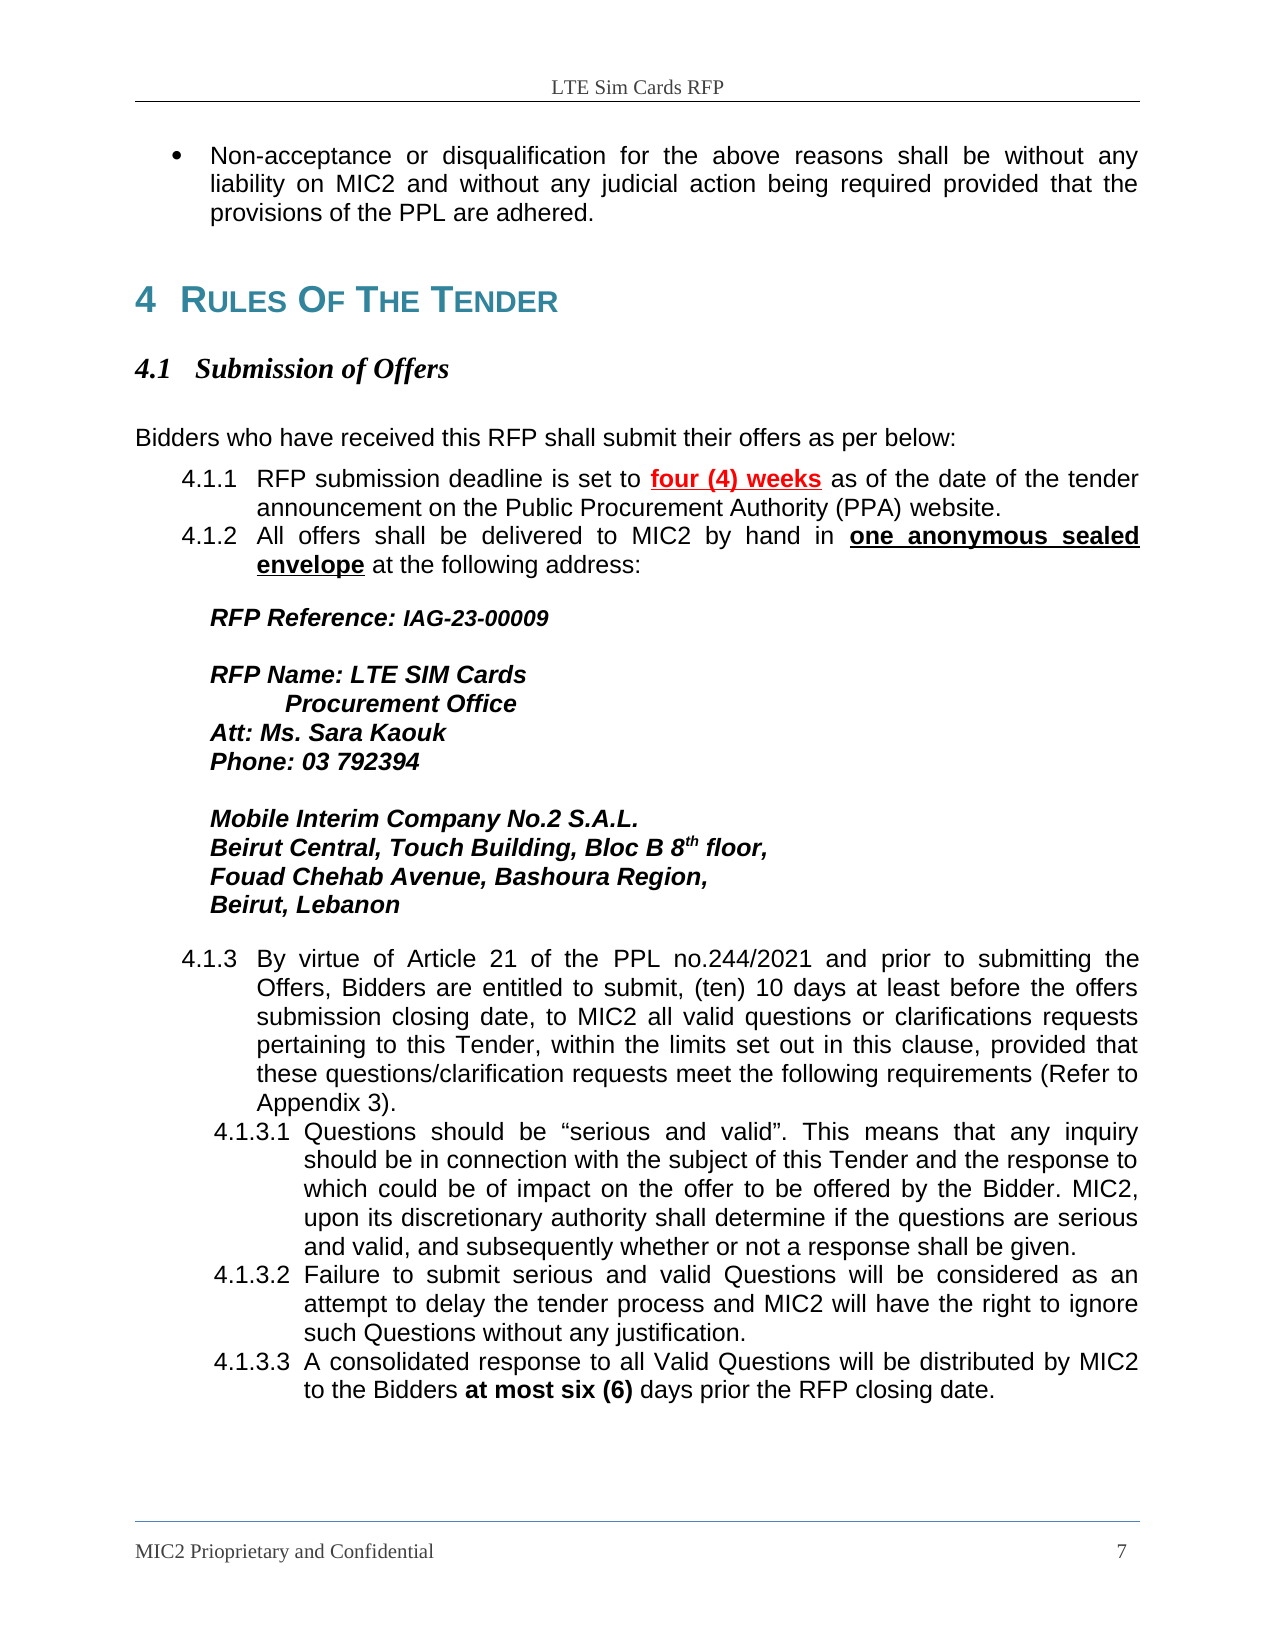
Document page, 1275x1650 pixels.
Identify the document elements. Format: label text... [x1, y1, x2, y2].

text Procurement Office [135, 689, 1140, 718]
text Beirut Central, Touch Building, Bloc B 8th floor, [135, 833, 1140, 862]
subtitle A consolidated response to all Valid Questions will be distributed by MIC2 to the Bidders at most six (6) days prior the RFP closing date. [214, 1347, 1140, 1404]
subtitle RFP submission deadline is set to four (4) weeks as of the date of the tender announcement on the Public Procurement Authority (PPA) website. [181, 464, 1140, 521]
text Beirut, Lebanon [135, 890, 1140, 919]
subtitle Rules Of The Tender [135, 277, 1140, 320]
subtitle All offers shall be delivered to MIC2 by hand in one anonymous sealed envelope at the following address: [181, 521, 1140, 579]
subtitle Questions should be “serious and valid”. This means that any inquiry should be in connection with the subject of this Tender and the response to which could be of impact on the offer to be offered by the Bidder. MIC2, upon its discretionary authority shall determine if the questions are serious and valid, and subsequently whether or not a response shall be given. [214, 1117, 1140, 1260]
subtitle Failure to submit serious and valid Questions will be considered as an attempt to delay the tender process and MIC2 will have the right to ignore such Questions without any justification. [214, 1260, 1140, 1347]
text RFP Reference: IAG-23-00009 [182, 603, 1140, 632]
text Fouad Chehab Avenue, Bashoura Region, [210, 862, 1140, 890]
subtitle By virtue of Article 21 of the PPL no.244/2021 and prior to submitting the Offers, Bidders are entitled to submit, (ten) 10 days at least before the offers submission closing date, to MIC2 all valid questions or clarifications requests pertaining to this Tender, within the limits set out in this clause, provided that these questions/clarification requests meet the following requirements (Refer to Appendix 3). [181, 944, 1140, 1117]
text Bidders who have received this RFP shall submit their offers as per below: [135, 423, 1140, 451]
subtitle Submission of Offers [135, 352, 1140, 385]
text Mobile Interim Company No.2 S.A.L. [135, 804, 1140, 833]
text RFP Name: LTE SIM Cards [135, 660, 1140, 689]
text Phone: 03 792394 [135, 747, 1140, 775]
text Att: Ms. Sara Kaouk [135, 718, 1140, 747]
list Non-acceptance or disqualification for the above reasons shall be without any liability on MIC2 and without any judicial action being required provided that the provisions of the PPL are adhered. [172, 141, 1140, 227]
